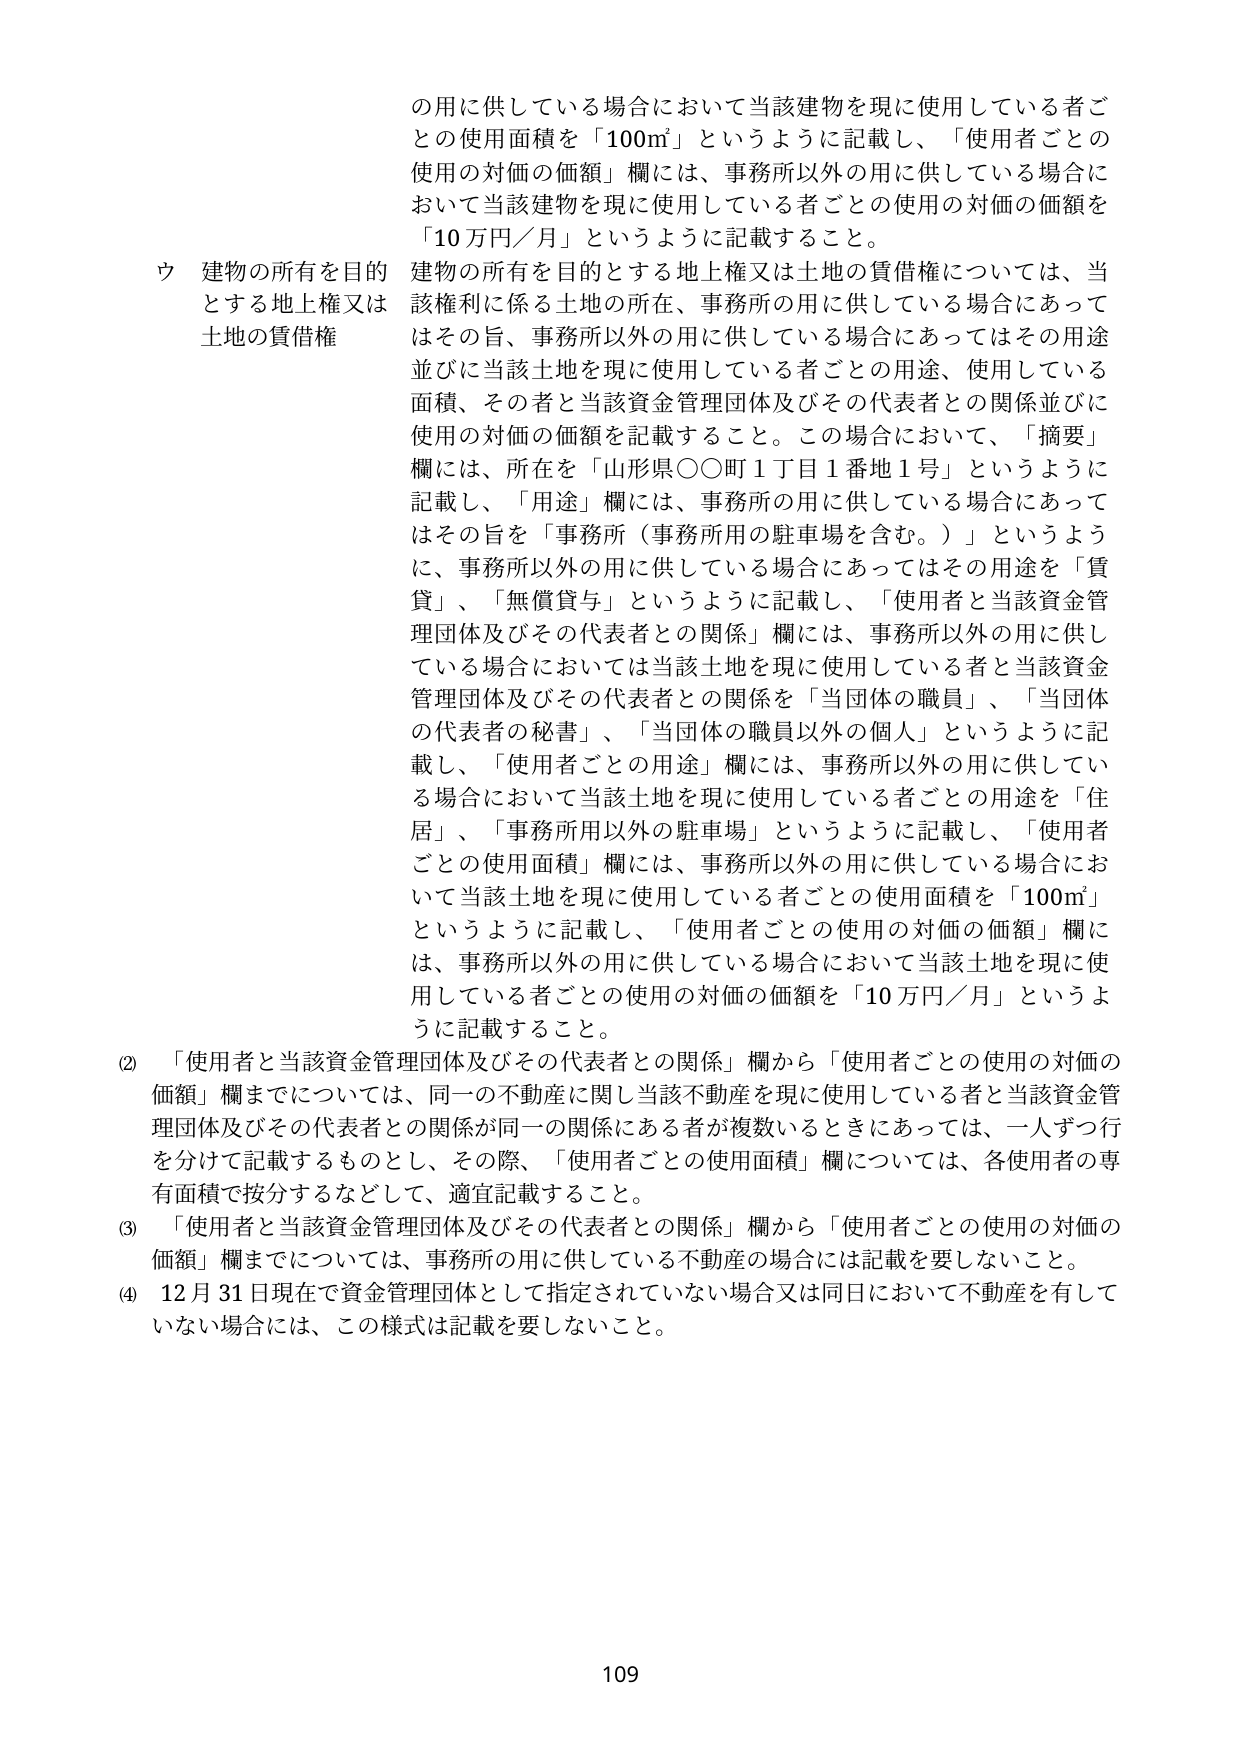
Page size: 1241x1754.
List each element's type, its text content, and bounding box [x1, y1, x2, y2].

text ⑶ 「使用者と当該資金管理団体及びその代表者との関係」欄から「使用者ごとの使用の対価の価額」欄までについては、事務所の用に供している不動産の場合には記載を要しないこと。 [118, 1209, 1122, 1275]
text ⑷ 12月31日現在で資金管理団体として指定されていない場合又は同日において不動産を有していない場合には、この様式は記載を要しないこと。 [118, 1275, 1122, 1341]
text ⑵ 「使用者と当該資金管理団体及びその代表者との関係」欄から「使用者ごとの使用の対価の価額」欄までについては、同一の不動産に関し当該不動産を現に使用している者と当該資金管理団体及びその代表者との関係が同一の関係にある者が複数いるときにあっては、一人ずつ行を分けて記載するものとし、その際、「使用者ごとの使用面積」欄については、各使用者の専有面積で按分するなどして、適宜記載すること。 [118, 1044, 1122, 1209]
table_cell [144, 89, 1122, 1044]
